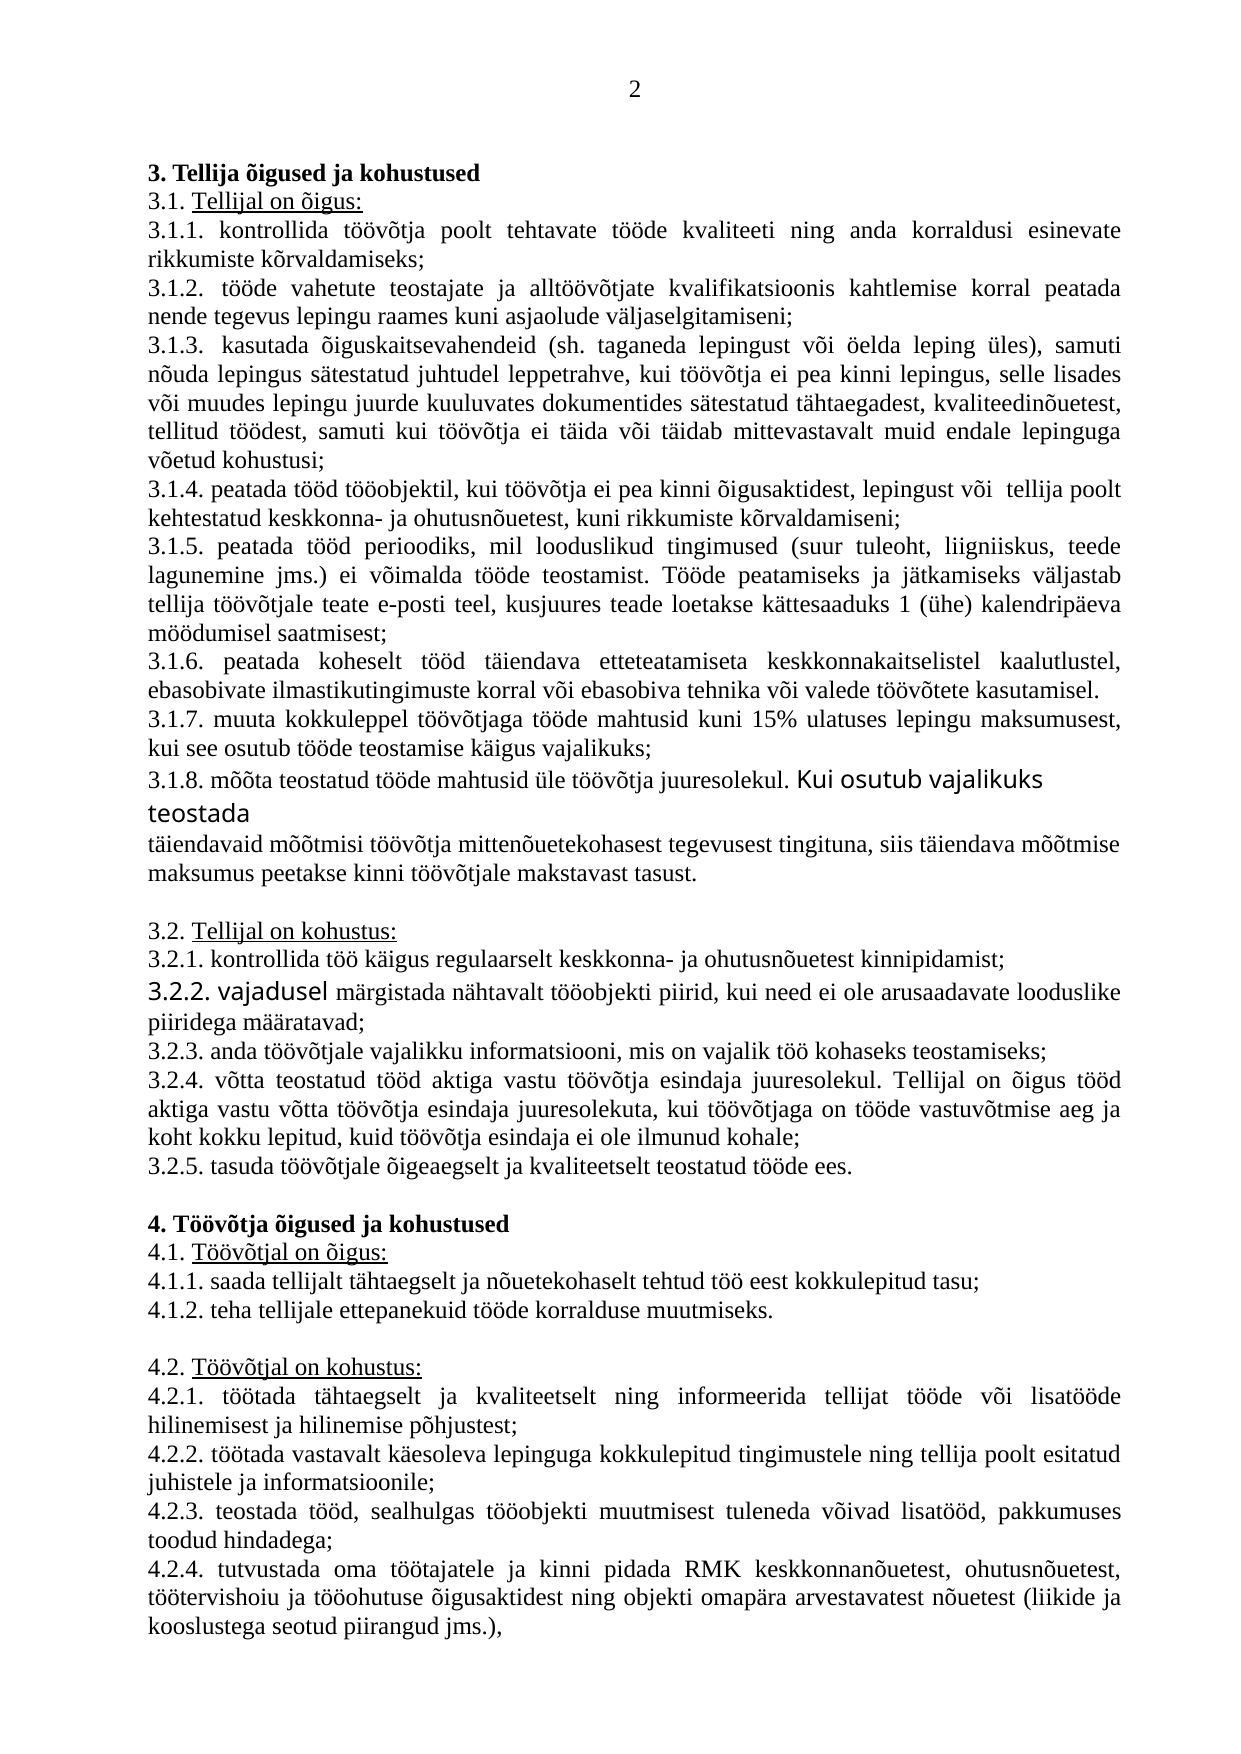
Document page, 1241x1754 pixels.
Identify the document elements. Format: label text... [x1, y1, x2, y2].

text 4.1. Töövõtjal on õigus: [148, 1237, 1122, 1266]
text 4.1.1. saada tellijalt tähtaegselt ja nõuetekohaselt tehtud töö eest kokkulepitud tasu; [148, 1266, 1122, 1295]
text 3.2.2. vajadusel märgistada nähtavalt tööobjekti piirid, kui need ei ole arusaadavate looduslike piiridega määratavad; [148, 973, 1122, 1036]
text 3.2.4. võtta teostatud tööd aktiga vastu töövõtja esindaja juuresolekul. Tellijal on õigus tööd aktiga vastu võtta töövõtja esindaja juuresolekuta, kui töövõtjaga on tööde vastuvõtmise aeg ja koht kokku lepitud, kuid töövõtja esindaja ei ole ilmunud kohale; [148, 1065, 1122, 1151]
text 4.2.2. töötada vastavalt käesoleva lepinguga kokkulepitud tingimustele ning tellija poolt esitatud juhistele ja informatsioonile; [148, 1439, 1122, 1496]
text 4.1.2. teha tellijale ettepanekuid tööde korralduse muutmiseks. [148, 1295, 1122, 1324]
text 3.2.1. kontrollida töö käigus regulaarselt keskkonna- ja ohutusnõuetest kinnipidamist; [148, 944, 1122, 973]
text 4.2. Töövõtjal on kohustus: [148, 1352, 1122, 1381]
text 4.2.4. tutvustada oma töötajatele ja kinni pidada RMK keskkonnanõuetest, ohutusnõuetest, töötervishoiu ja tööohutuse õigusaktidest ning objekti omapära arvestavatest nõuetest (liikide ja kooslustega seotud piirangud jms.), [148, 1554, 1122, 1640]
text 3.1.8. mõõta teostatud tööde mahtusid üle töövõtja juuresolekul. Kui osutub vajalikuks teostada [148, 761, 1122, 829]
text 3.1.6. peatada koheselt tööd täiendava etteteatamiseta keskkonnakaitselistel kaalutlustel, ebasobivate ilmastikutingimuste korral või ebasobiva tehnika või valede töövõtete kasutamisel. [148, 646, 1122, 704]
list tööde vahetute teostajate ja alltöövõtjate kvalifikatsioonis kahtlemise korral peatada nende tegevus lepingu raames kuni asjaolude väljaselgitamiseni; [148, 273, 1122, 330]
text 3.2. Tellijal on kohustus: [148, 916, 1122, 944]
text 3.1.5. peatada tööd perioodiks, mil looduslikud tingimused (suur tuleoht, liigniiskus, teede lagunemine jms.) ei võimalda tööde teostamist. Tööde peatamiseks ja jätkamiseks väljastab tellija töövõtjale teate e-posti teel, kusjuures teade loetakse kättesaaduks 1 (ühe) kalendripäeva möödumisel saatmisest; [148, 531, 1122, 646]
subtitle 3. Tellija õigused ja kohustused [148, 158, 1122, 186]
text 4. Töövõtja õigused ja kohustused [148, 1209, 1122, 1237]
text 3.2.3. anda töövõtjale vajalikku informatsiooni, mis on vajalik töö kohaseks teostamiseks; [148, 1036, 1122, 1065]
text 3.1.1. kontrollida töövõtja poolt tehtavate tööde kvaliteeti ning anda korraldusi esinevate rikkumiste kõrvaldamiseks; [148, 215, 1122, 273]
list kasutada õiguskaitsevahendeid (sh. taganeda lepingust või öelda leping üles), samuti nõuda lepingus sätestatud juhtudel leppetrahve, kui töövõtja ei pea kinni lepingus, selle lisades või muudes lepingu juurde kuuluvates dokumentides sätestatud tähtaegadest, kvaliteedinõuetest, tellitud töödest, samuti kui töövõtja ei täida või täidab mittevastavalt muid endale lepinguga võetud kohustusi; [148, 330, 1122, 474]
text 3.1.7. muuta kokkuleppel töövõtjaga tööde mahtusid kuni 15% ulatuses lepingu maksumusest, kui see osutub tööde teostamise käigus vajalikuks; [148, 704, 1122, 761]
text täiendavaid mõõtmisi töövõtja mittenõuetekohasest tegevusest tingituna, siis täiendava mõõtmise maksumus peetakse kinni töövõtjale makstavast tasust. [148, 829, 1122, 887]
text 3.1.4. peatada tööd tööobjektil, kui töövõtja ei pea kinni õigusaktidest, lepingust või tellija poolt kehtestatud keskkonna- ja ohutusnõuetest, kuni rikkumiste kõrvaldamiseni; [148, 474, 1122, 531]
text 3.2.5. tasuda töövõtjale õigeaegselt ja kvaliteetselt teostatud tööde ees. [148, 1151, 1122, 1180]
text 3.1. Tellijal on õigus: [148, 186, 1122, 215]
text 4.2.1. töötada tähtaegselt ja kvaliteetselt ning informeerida tellijat tööde või lisatööde hilinemisest ja hilinemise põhjustest; [148, 1381, 1122, 1439]
text 4.2.3. teostada tööd, sealhulgas tööobjekti muutmisest tuleneda võivad lisatööd, pakkumuses toodud hindadega; [148, 1496, 1122, 1554]
